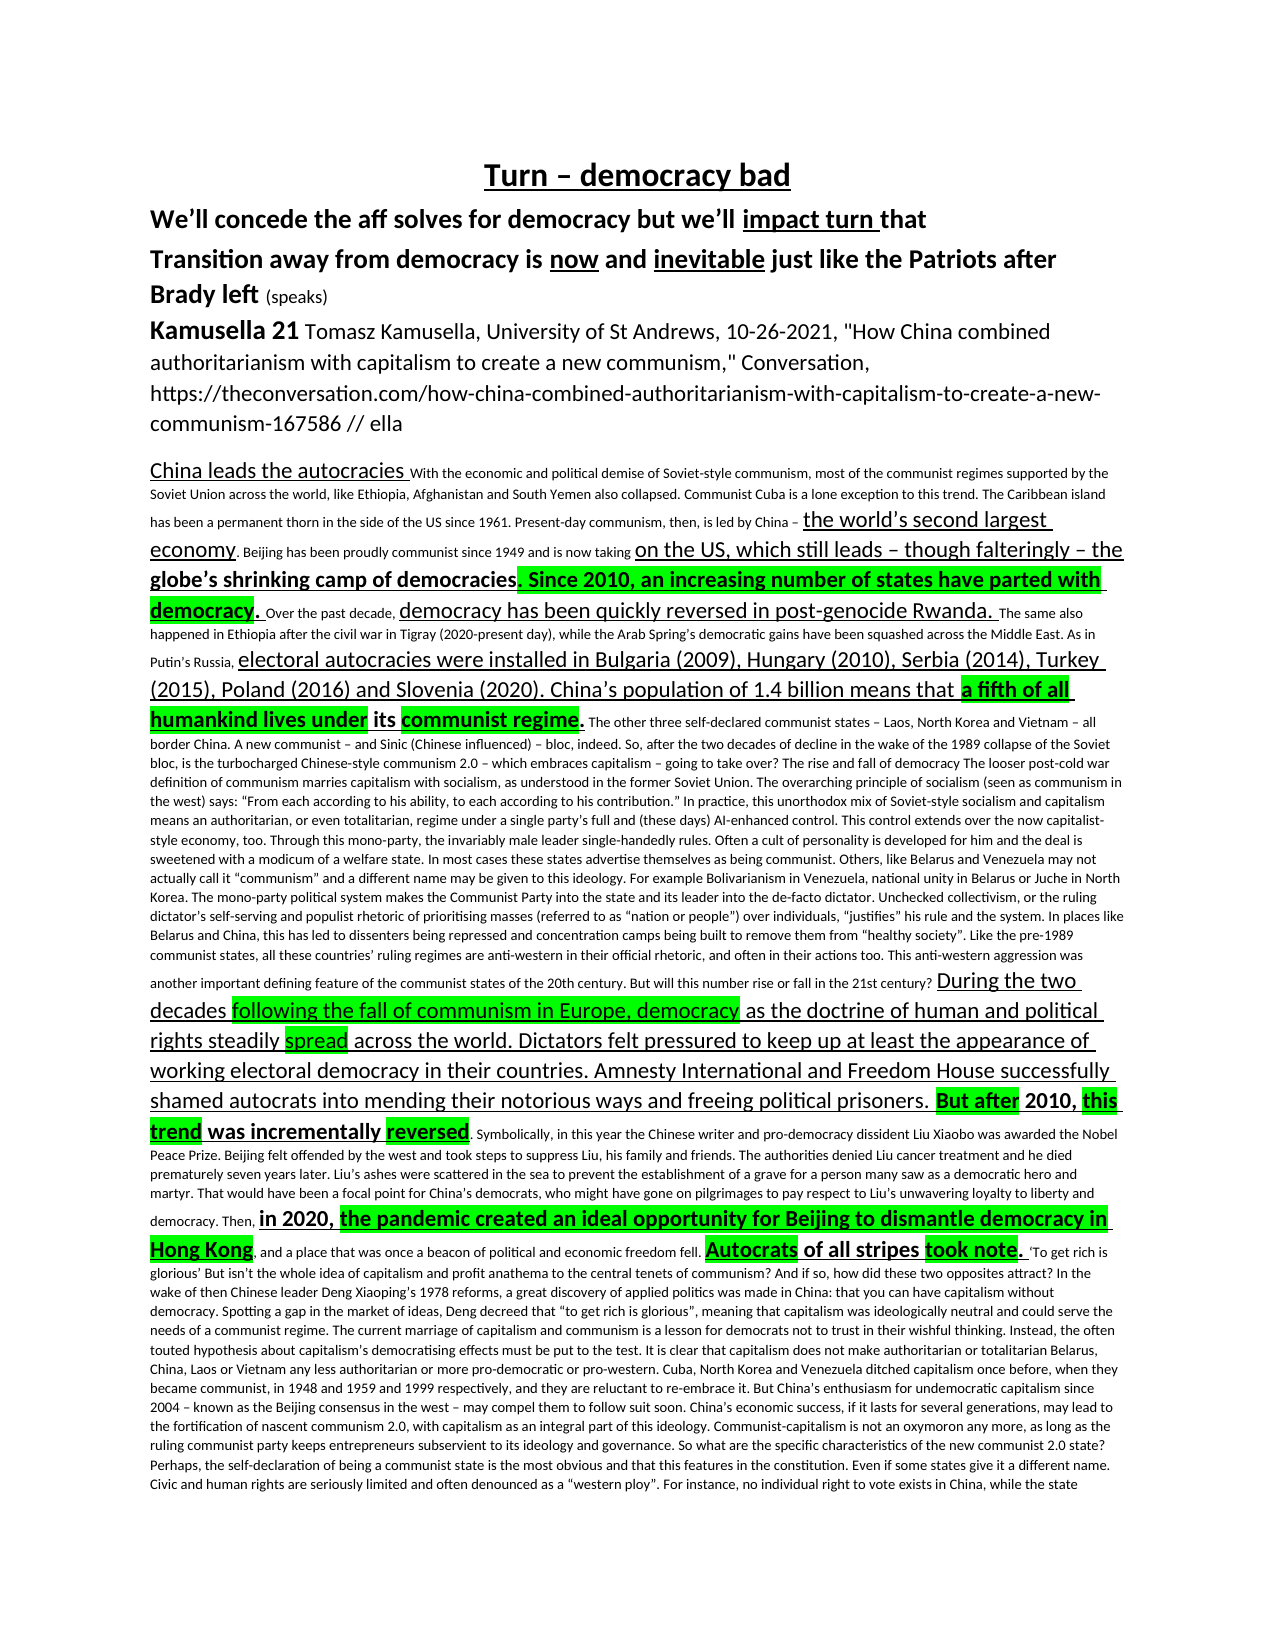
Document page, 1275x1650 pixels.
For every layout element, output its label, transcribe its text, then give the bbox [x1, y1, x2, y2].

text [150, 456, 1125, 1493]
subtitle Turn – democracy bad [150, 154, 1125, 195]
subtitle Transition away from democracy is now and inevitable just like the Patriots after Brady left (speaks) [150, 242, 1125, 311]
text Kamusella 21 Tomasz Kamusella, University of St Andrews, 10-26-2021, "How China combined authoritarianism with capitalism to create a new communism," Conversation, https://theconversation.com/how-china-combined-authoritarianism-with-capitalism-to-create-a-new-communism-167586 // ella [150, 313, 1125, 437]
subtitle We’ll concede the aff solves for democracy but we’ll impact turn that [150, 202, 1125, 235]
